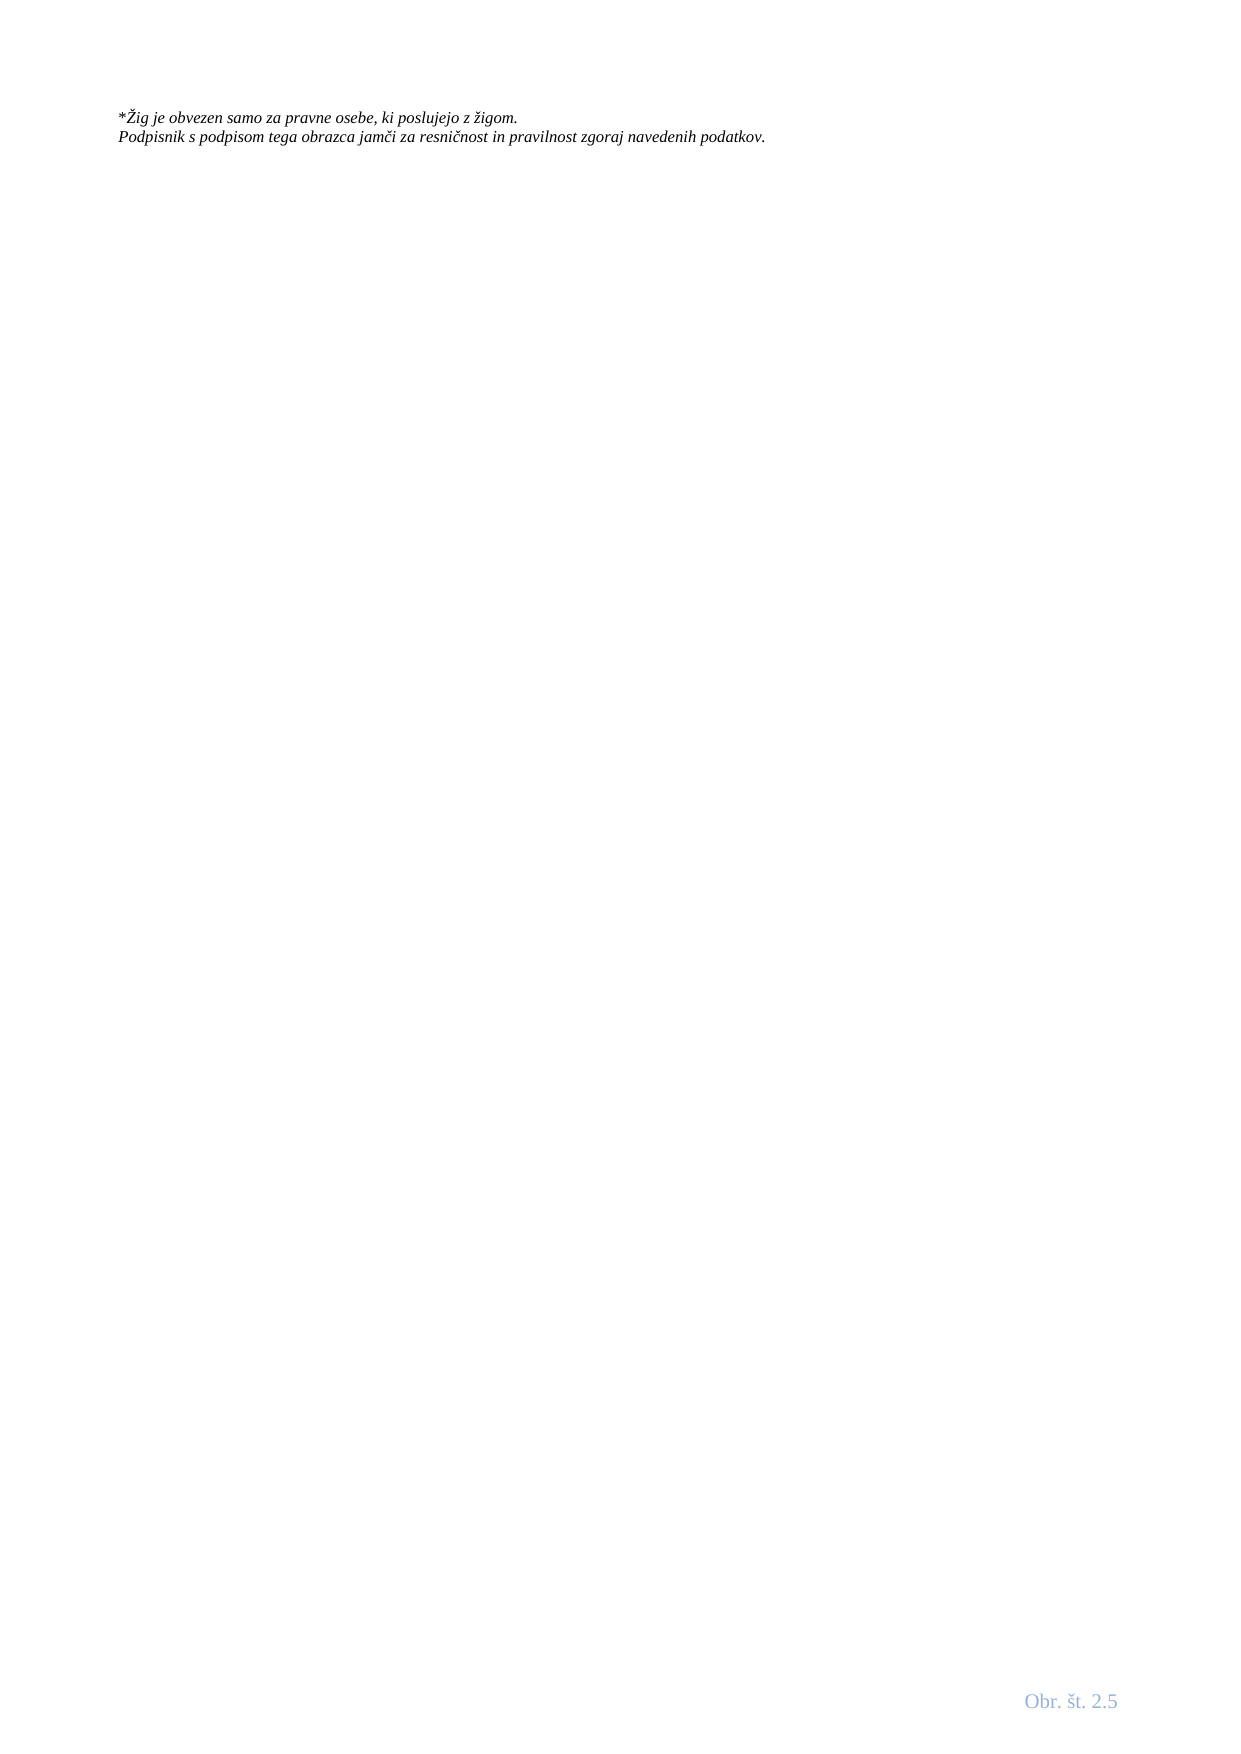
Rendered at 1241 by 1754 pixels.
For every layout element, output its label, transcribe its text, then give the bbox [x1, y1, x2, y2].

text *Žig je obvezen samo za pravne osebe, ki poslujejo z žigom. [118, 108, 1122, 127]
text Podpisnik s podpisom tega obrazca jamči za resničnost in pravilnost zgoraj navedenih podatkov. [118, 127, 1122, 146]
